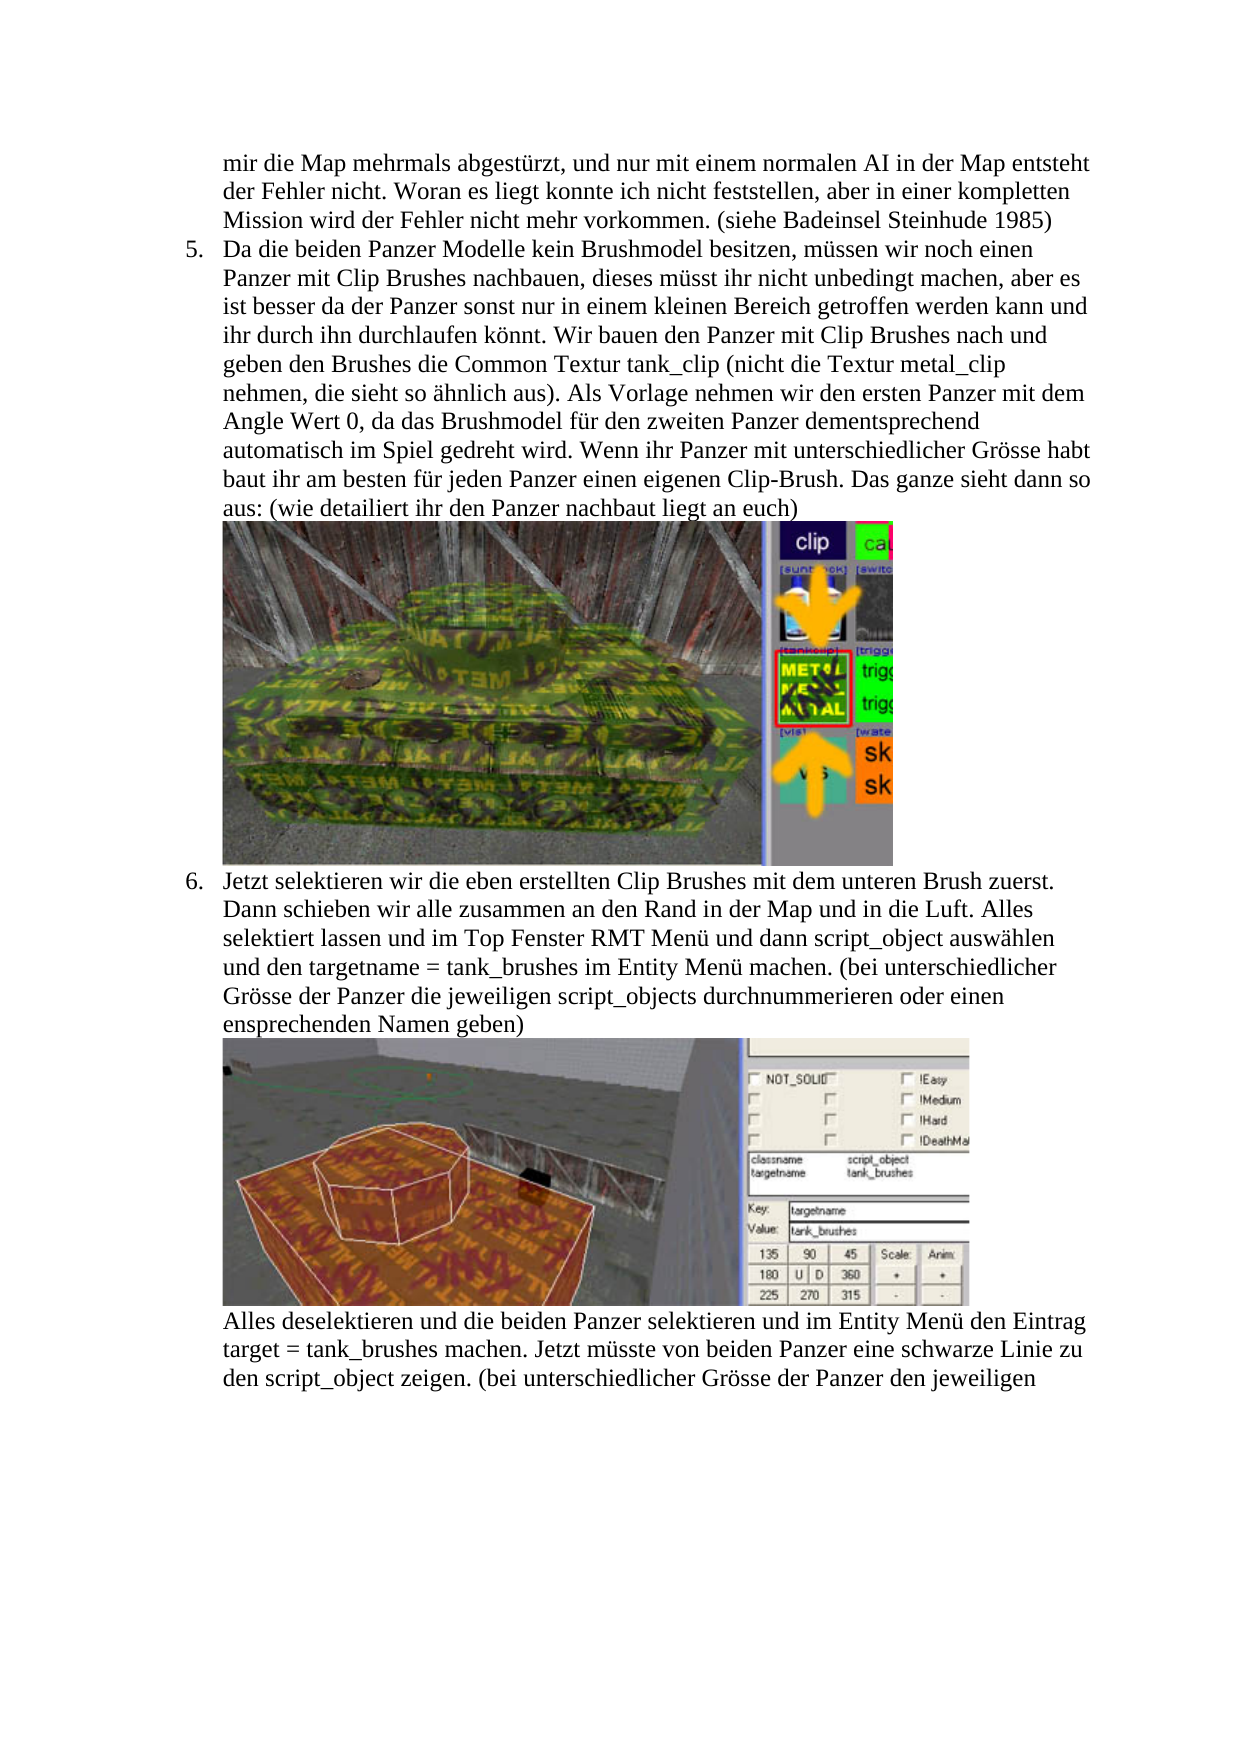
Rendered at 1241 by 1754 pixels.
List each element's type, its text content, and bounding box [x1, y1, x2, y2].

picture [222, 521, 893, 866]
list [185, 148, 1093, 234]
picture [222, 1038, 970, 1306]
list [185, 866, 1093, 1392]
